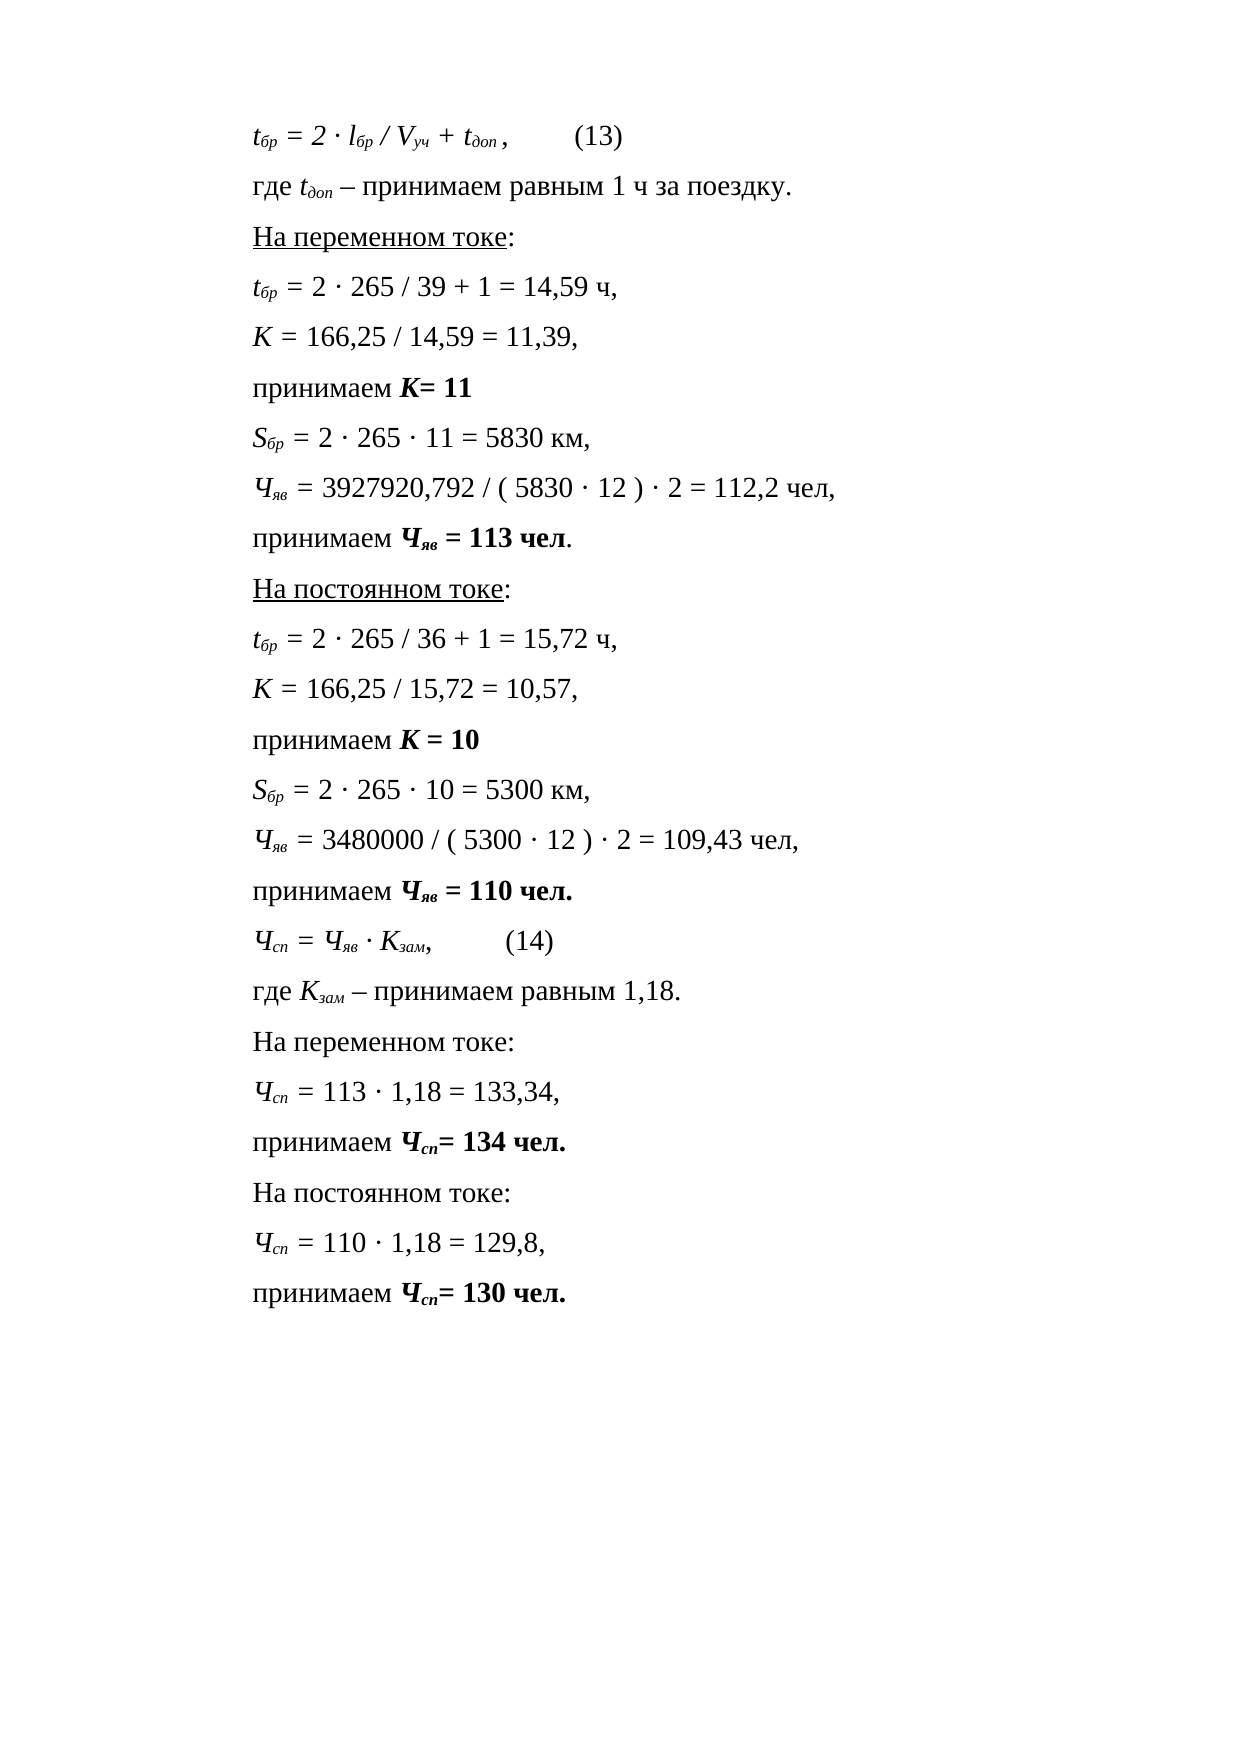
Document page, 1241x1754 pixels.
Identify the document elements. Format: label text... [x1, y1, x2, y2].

text Чсп = 113 · 1,18 = 133,34, [177, 1074, 1152, 1108]
text принимаем Чяв = 113 чел. [177, 521, 1152, 554]
text принимаем К= 11 [177, 370, 1152, 403]
text Чсп = 110 · 1,18 = 129,8, [177, 1225, 1152, 1258]
text Чяв = 3927920,792 / ( 5830 · 12 ) · 2 = 112,2 чел, [177, 470, 1152, 504]
text На переменном токе: [177, 1024, 1152, 1057]
text tбр = 2 · 265 / 39 + 1 = 14,59 ч, [177, 269, 1152, 303]
text Чяв = 3480000 / ( 5300 · 12 ) · 2 = 109,43 чел, [177, 822, 1152, 856]
text принимаем Чяв = 110 чел. [177, 873, 1152, 906]
text На постоянном токе: [177, 571, 1152, 604]
text На переменном токе: [177, 219, 1152, 252]
text К = 166,25 / 14,59 = 11,39, [177, 319, 1152, 353]
text tбр = 2 · 265 / 36 + 1 = 15,72 ч, [177, 621, 1152, 655]
text Чсп = Чяв · Кзам, (14) [177, 923, 1152, 957]
text где tдоп – принимаем равным 1 ч за поездку. [177, 168, 1152, 202]
text tбр = 2 · lбр / Vуч + tдоп , (13) [177, 118, 1152, 152]
text принимаем Чсп= 130 чел. [177, 1275, 1152, 1309]
text где Кзам – принимаем равным 1,18. [177, 973, 1152, 1007]
text На постоянном токе: [177, 1175, 1152, 1208]
text принимаем К = 10 [177, 722, 1152, 755]
text К = 166,25 / 15,72 = 10,57, [177, 672, 1152, 705]
text Sбр = 2 · 265 · 11 = , [177, 420, 1152, 453]
text принимаем Чсп= 134 чел. [177, 1124, 1152, 1158]
text Sбр = 2 · 265 · 10 = , [177, 772, 1152, 806]
